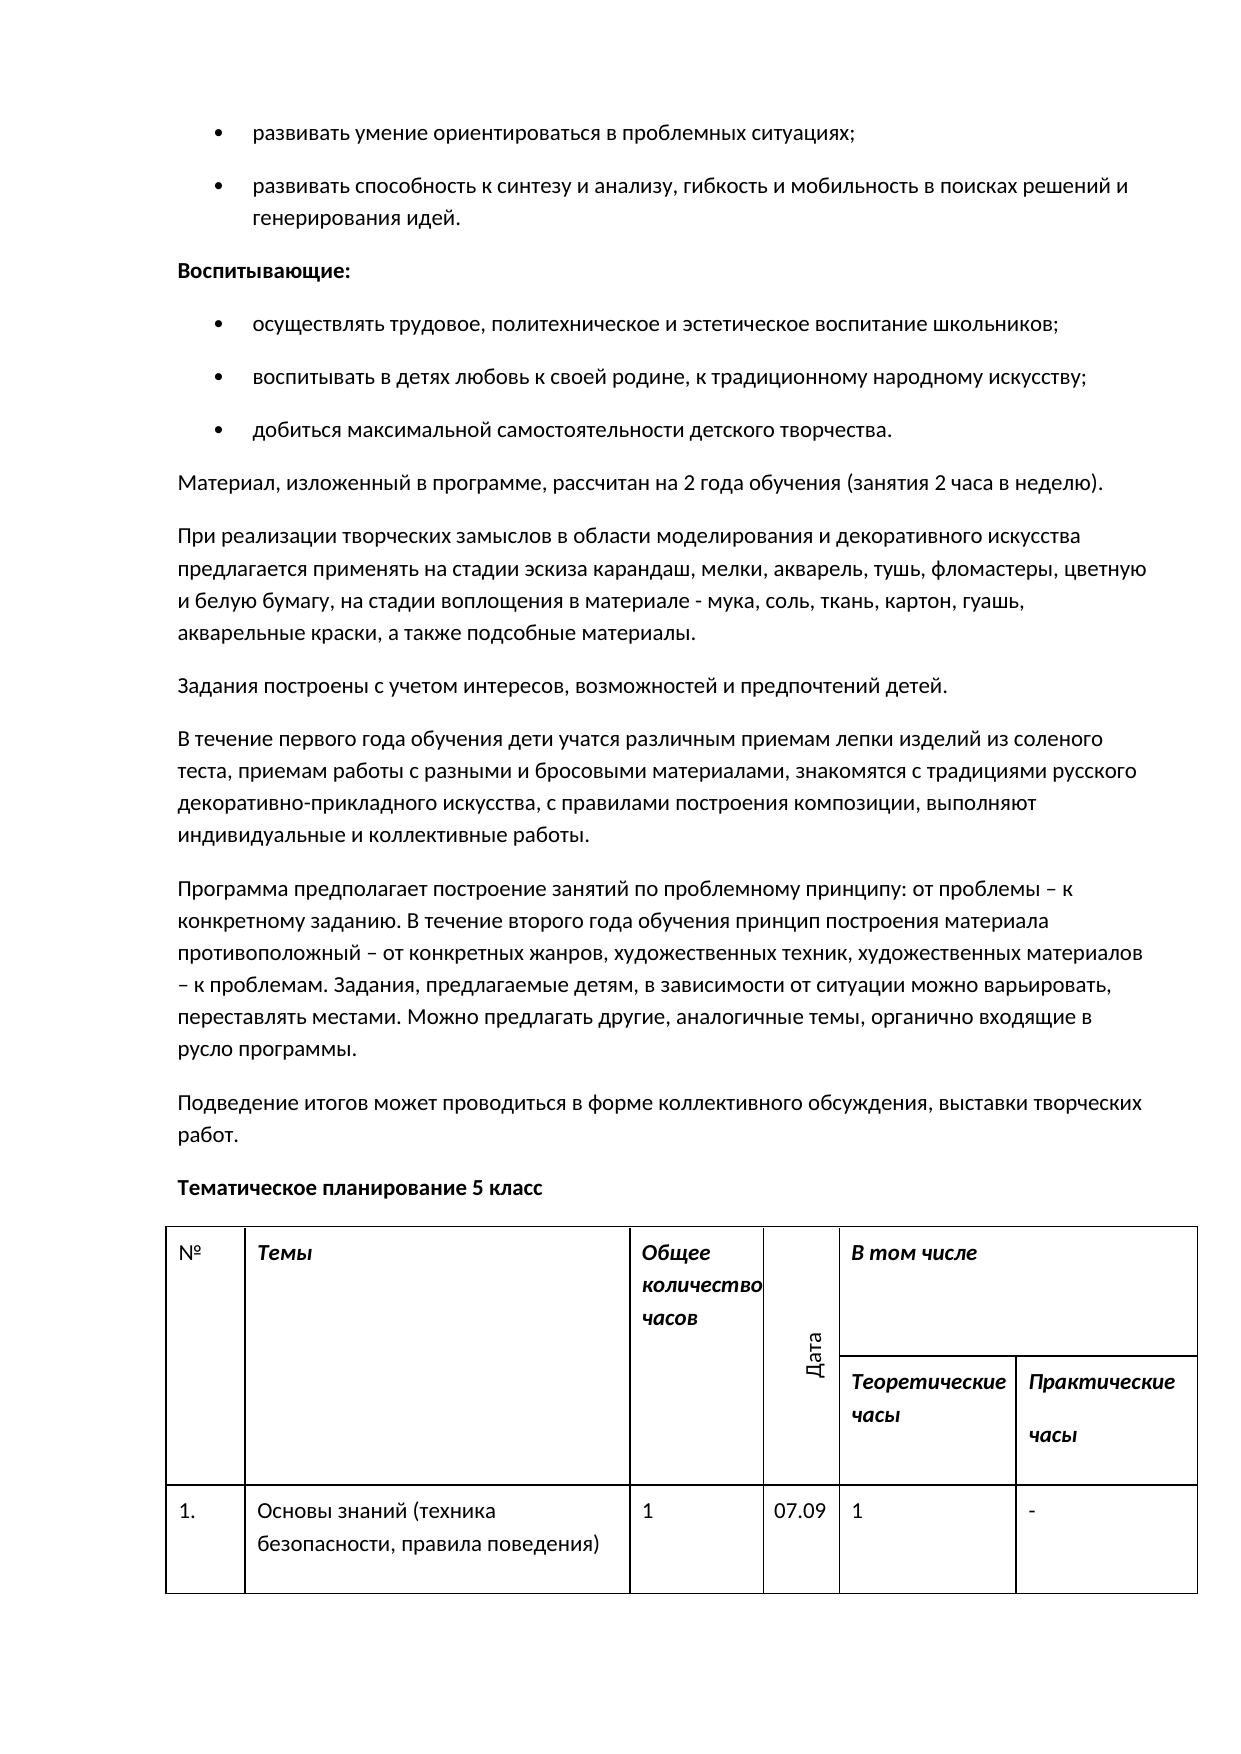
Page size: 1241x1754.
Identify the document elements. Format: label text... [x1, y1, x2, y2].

text Программа предполагает построение занятий по проблемному принципу: от проблемы – к конкретному заданию. В течение второго года обучения принцип построения материала противоположный – от конкретных жанров, художественных техник, художественных материалов – к проблемам. Задания, предлагаемые детям, в зависимости от ситуации можно варьировать, переставлять местами. Можно предлагать другие, аналогичные темы, органично входящие в русло программы. [177, 874, 1152, 1063]
table_cell 07.09 [764, 1486, 839, 1592]
text Задания построены с учетом интересов, возможностей и предпочтений детей. [177, 671, 1152, 699]
table_header № [167, 1227, 245, 1484]
table_cell Теоретические часы [840, 1357, 1015, 1484]
list воспитывать в детях любовь к своей родине, к традиционному народному искусству; [215, 362, 1152, 390]
table_cell - [1017, 1486, 1197, 1592]
table_header В том числе [840, 1227, 1197, 1355]
list развивать умение ориентироваться в проблемных ситуациях; [215, 118, 1152, 146]
list добиться максимальной самостоятельности детского творчества. [215, 415, 1152, 443]
table_header Темы [246, 1227, 630, 1484]
text Тематическое планирование 5 класс [177, 1173, 1152, 1201]
list развивать способность к синтезу и анализу, гибкость и мобильность в поисках решений и генерирования идей. [215, 171, 1152, 231]
list осуществлять трудовое, политехническое и эстетическое воспитание школьников; [215, 309, 1152, 337]
table_header Дата [764, 1227, 839, 1484]
table_cell Основы знаний (техника безопасности, правила поведения) [246, 1486, 629, 1592]
text В течение первого года обучения дети учатся различным приемам лепки изделий из соленого теста, приемам работы с разными и бросовыми материалами, знакомятся с традициями русского декоративно-прикладного искусства, с правилами построения композиции, выполняют индивидуальные и коллективные работы. [177, 724, 1152, 849]
table_header Общее количество часов [631, 1227, 763, 1484]
text Подведение итогов может проводиться в форме коллективного обсуждения, выставки творческих работ. [177, 1088, 1152, 1148]
text Воспитывающие: [177, 256, 1152, 284]
text Материал, изложенный в программе, рассчитан на 2 года обучения (занятия 2 часа в неделю). [177, 468, 1152, 496]
table_cell 1. [167, 1486, 244, 1592]
table_cell Практические часы [1017, 1357, 1197, 1484]
table_cell 1 [631, 1486, 763, 1592]
text При реализации творческих замыслов в области моделирования и декоративного искусства предлагается применять на стадии эскиза карандаш, мелки, акварель, тушь, фломастеры, цветную и белую бумагу, на стадии воплощения в материале - мука, соль, ткань, картон, гуашь, акварельные краски, а также подсобные материалы. [177, 521, 1152, 646]
table_cell 1 [840, 1486, 1015, 1592]
